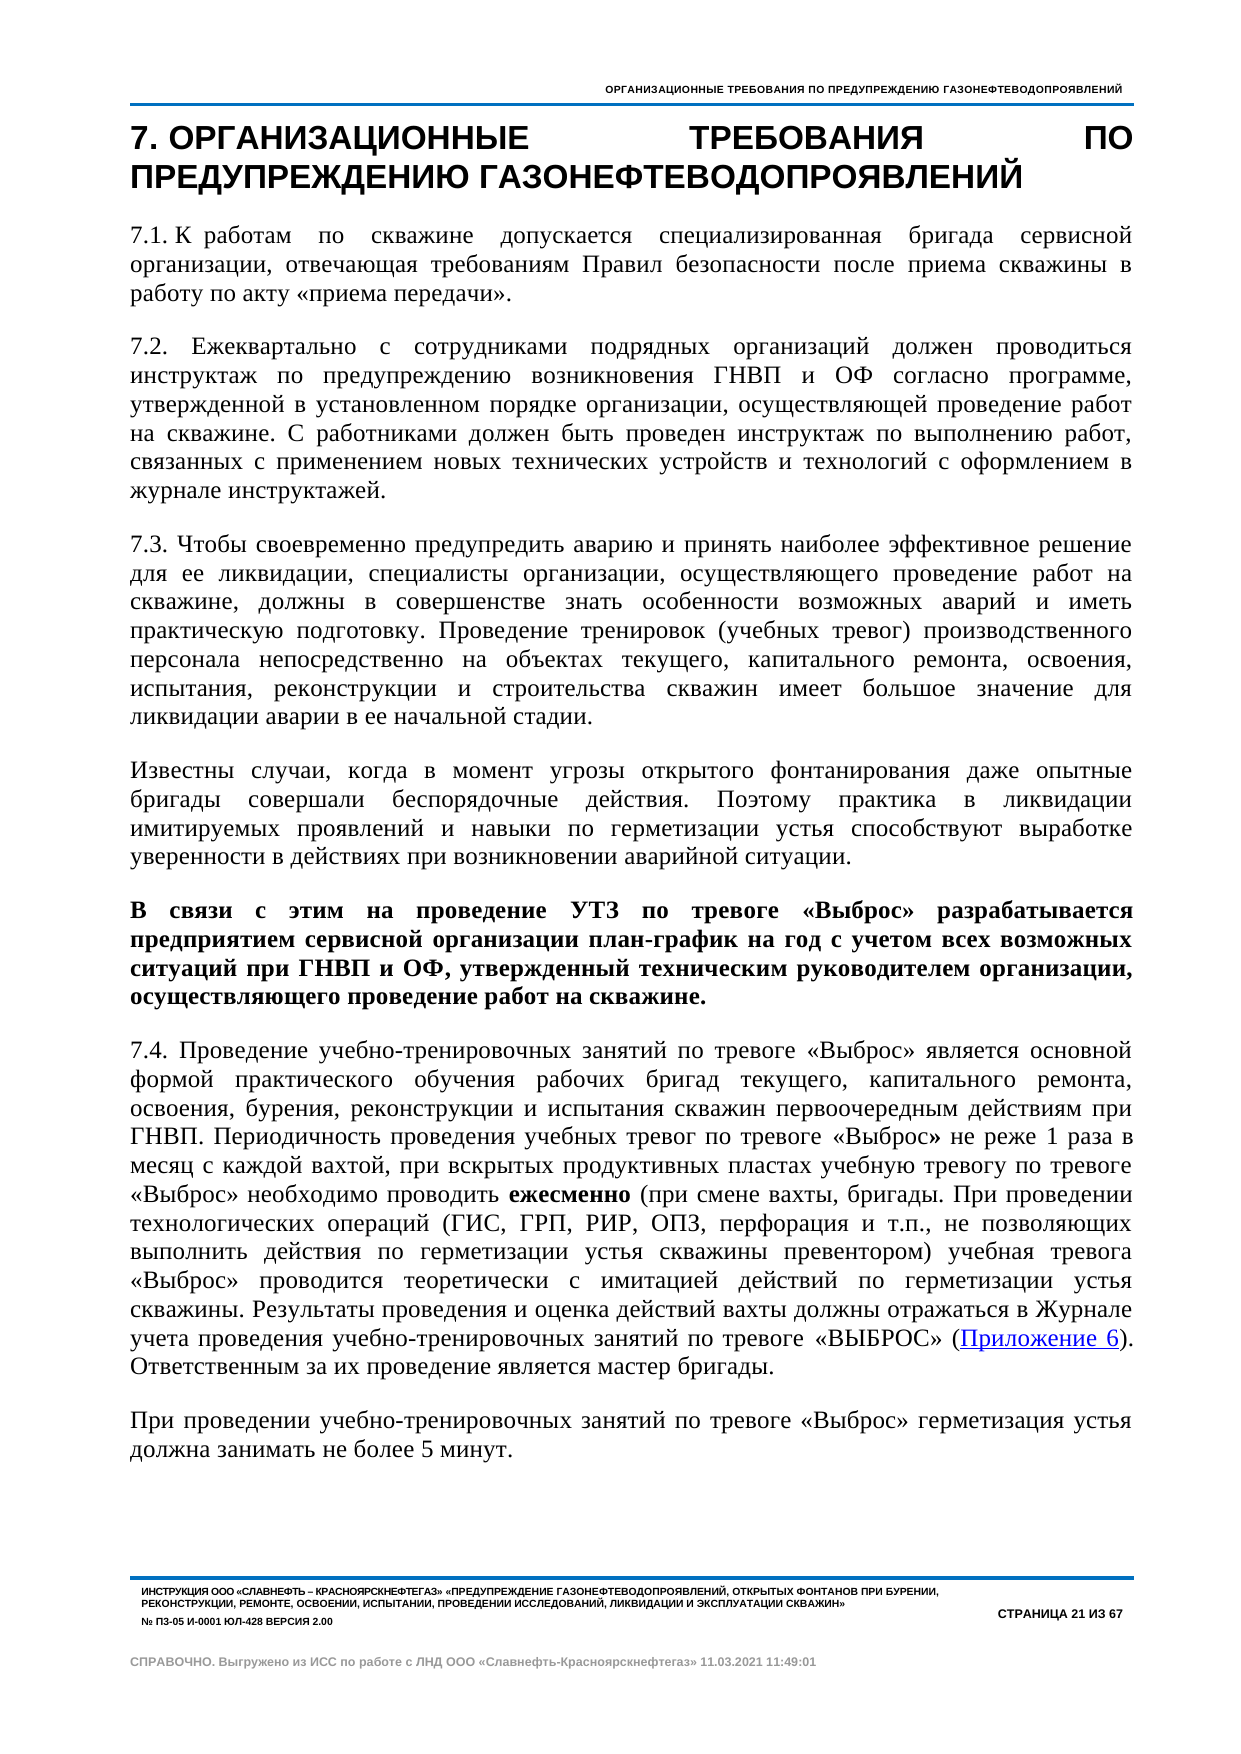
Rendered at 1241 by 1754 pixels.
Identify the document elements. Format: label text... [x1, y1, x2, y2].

text 7.3. Чтобы своевременно предупредить аварию и принять наиболее эффективное решение для ее ликвидации, специалисты организации, осуществляющего проведение работ на скважине, должны в совершенстве знать особенности возможных аварий и иметь практическую подготовку. Проведение тренировок (учебных тревог) производственного персонала непосредственно на объектах текущего, капитального ремонта, освоения, испытания, реконструкции и строительства скважин имеет большое значение для ликвидации аварии в ее начальной стадии. [130, 529, 1134, 730]
text Известны случаи, когда в момент угрозы открытого фонтанирования даже опытные бригады совершали беспорядочные действия. Поэтому практика в ликвидации имитируемых проявлений и навыки по герметизации устья способствуют выработке уверенности в действиях при возникновении аварийной ситуации. [130, 755, 1134, 870]
text 7.2. Ежеквартально с сотрудниками подрядных организаций должен проводиться инструктаж по предупреждению возникновения ГНВП и ОФ согласно программе, утвержденной в установленном порядке организации, осуществляющей проведение работ на скважине. С работниками должен быть проведен инструктаж по выполнению работ, связанных с применением новых технических устройств и технологий с оформлением в журнале инструктажей. [130, 331, 1134, 504]
text При проведении учебно-тренировочных занятий по тревоге «Выброс» герметизация устья должна занимать не более 5 минут. [130, 1405, 1134, 1463]
text 7.1. К работам по скважине допускается специализированная бригада сервисной организации, отвечающая требованиям Правил безопасности после приема скважины в работу по акту «приема передачи». [130, 220, 1134, 306]
subtitle 7. ОРГАНИЗАЦИОННЫЕ ТРЕБОВАНИЯ ПО ПРЕДУПРЕЖДЕНИЮ ГАЗОНЕФТЕВОДОПРОЯВЛЕНИЙ [130, 118, 1134, 195]
text 7.4. Проведение учебно-тренировочных занятий по тревоге «Выброс» является основной формой практического обучения рабочих бригад текущего, капитального ремонта, освоения, бурения, реконструкции и испытания скважин первоочередным действиям при ГНВП. Периодичность проведения учебных тревог по тревоге «Выброс» не реже 1 раза в месяц с каждой вахтой, при вскрытых продуктивных пластах учебную тревогу по тревоге «Выброс» необходимо проводить ежесменно (при смене вахты, бригады. При проведении технологических операций (ГИС, ГРП, РИР, ОПЗ, перфорация и т.п., не позволяющих выполнить действия по герметизации устья скважины превентором) учебная тревога «Выброс» проводится теоретически с имитацией действий по герметизации устья скважины. Результаты проведения и оценка действий вахты должны отражаться в Журнале учета проведения учебно-тренировочных занятий по тревоге «ВЫБРОС» (Приложение 6). Ответственным за их проведение является мастер бригады. [130, 1035, 1134, 1380]
text В связи с этим на проведение УТЗ по тревоге «Выброс» разрабатывается предприятием сервисной организации план-график на год с учетом всех возможных ситуаций при ГНВП и ОФ, утвержденный техническим руководителем организации, осуществляющего проведение работ на скважине. [130, 895, 1134, 1010]
